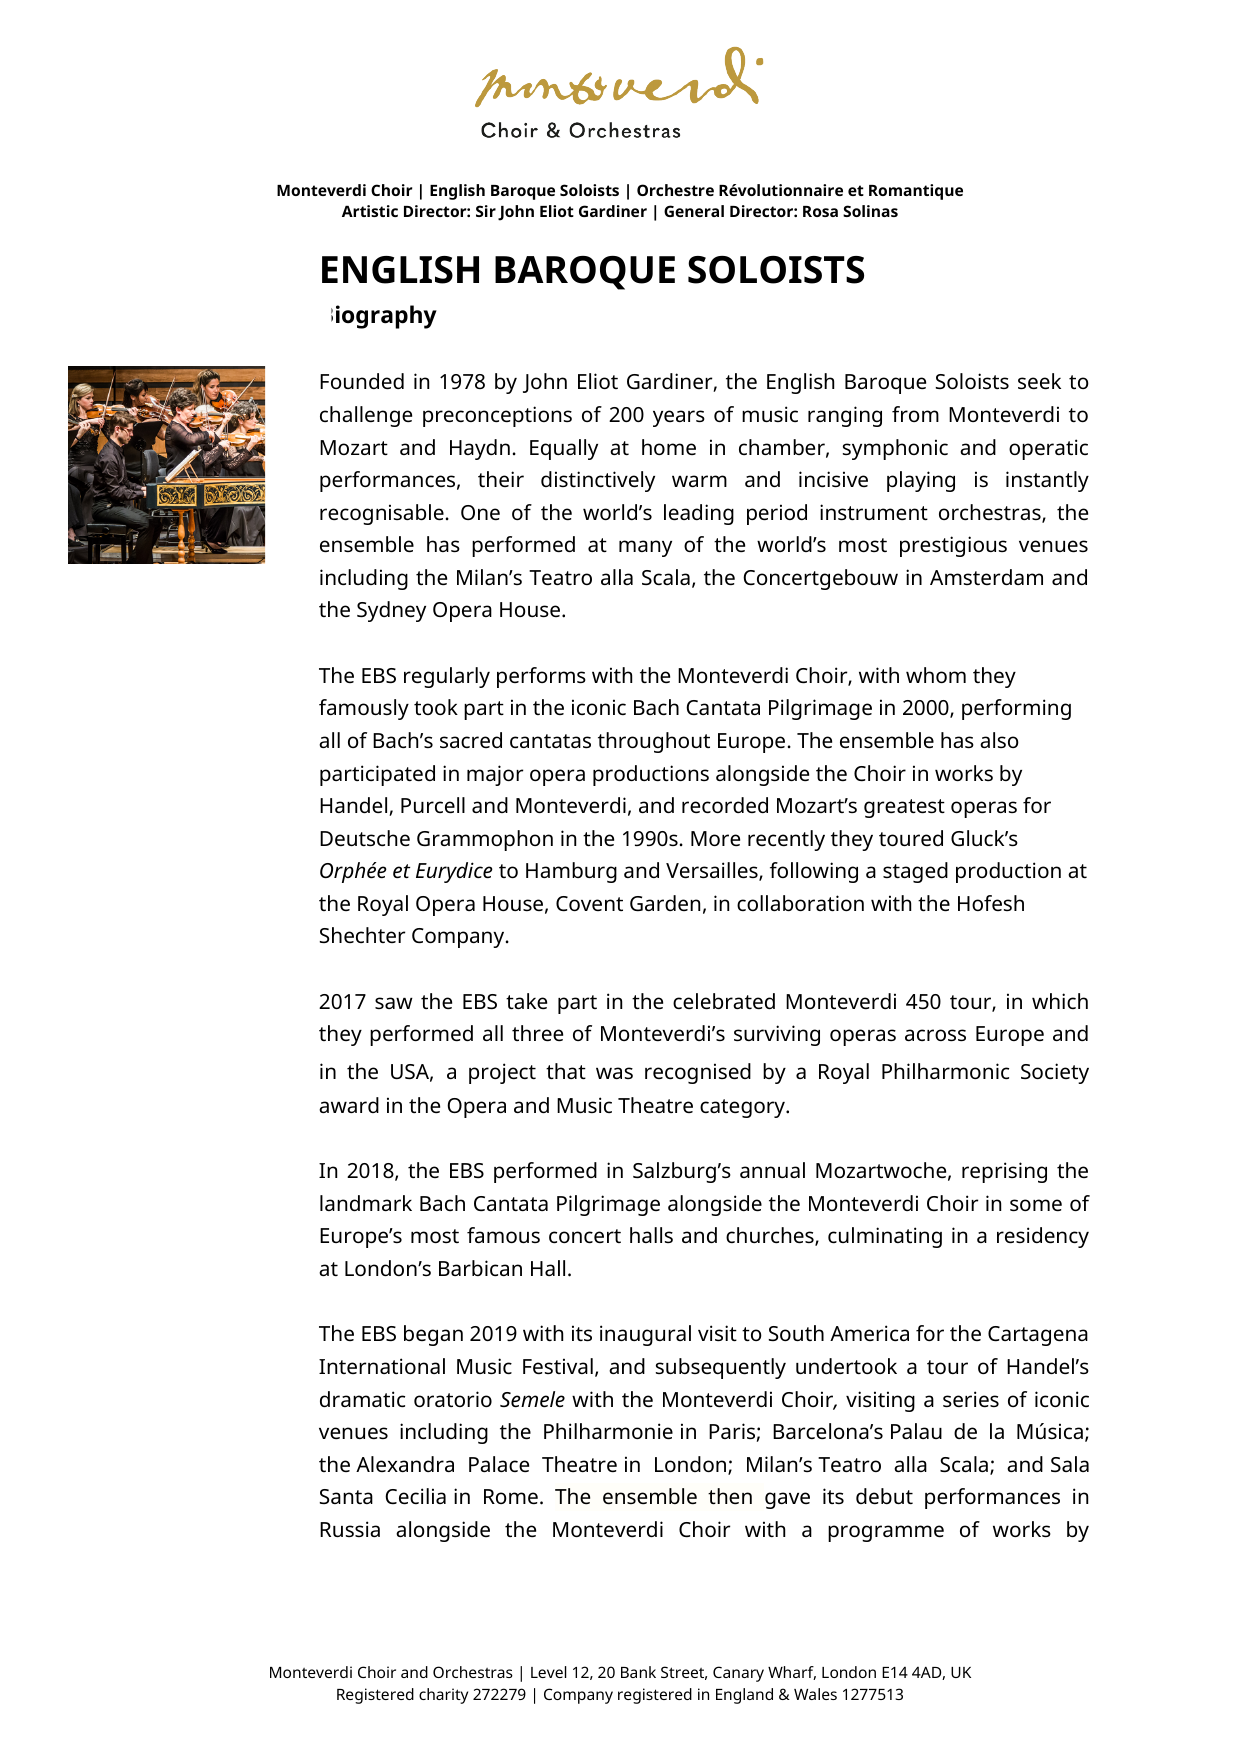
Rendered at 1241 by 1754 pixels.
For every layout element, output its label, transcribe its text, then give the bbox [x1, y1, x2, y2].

picture [469, 42, 772, 148]
text 2017 saw the EBS take part in the celebrated Monteverdi 450 tour, in which they performed all three of Monteverdi’s surviving operas across Europe and in the USA, a project that was recognised by a Royal Philharmonic Society award in the Opera and Music Theatre category. [319, 987, 1090, 1120]
text ENGLISH BAROQUE SOLOISTS [312, 244, 1090, 295]
text The EBS regularly performs with the Monteverdi Choir, with whom they famously took part in the iconic Bach Cantata Pilgrimage in 2000, performing all of Bach’s sacred cantatas throughout Europe. The ensemble has also participated in major opera productions alongside the Choir in works by Handel, Purcell and Monteverdi, and recorded Mozart’s greatest operas for Deutsche Grammophon in the 1990s. More recently they toured Gluck’s Orphée et Eurydice to Hamburg and Versailles, following a staged production at the Royal Opera House, Covent Garden, in collaboration with the Hofesh Shechter Company. [319, 661, 1090, 950]
picture [68, 366, 265, 564]
text Founded in 1978 by John Eliot Gardiner, the English Baroque Soloists seek to challenge preconceptions of 200 years of music ranging from Monteverdi to Mozart and Haydn. Equally at home in chamber, symphonic and operatic performances, their distinctively warm and incisive playing is instantly recognisable. One of the world’s leading period instrument orchestras, the ensemble has performed at many of the world’s most prestigious venues including the Milan’s Teatro alla Scala, the Concertgebouw in Amsterdam and the Sydney Opera House. [319, 367, 1090, 624]
text In 2018, the EBS performed in Salzburg’s annual Mozartwoche, reprising the landmark Bach Cantata Pilgrimage alongside the Monteverdi Choir in some of Europe’s most famous concert halls and churches, culminating in a residency at London’s Barbican Hall. [319, 1156, 1090, 1283]
text Biography [300, 299, 1090, 330]
